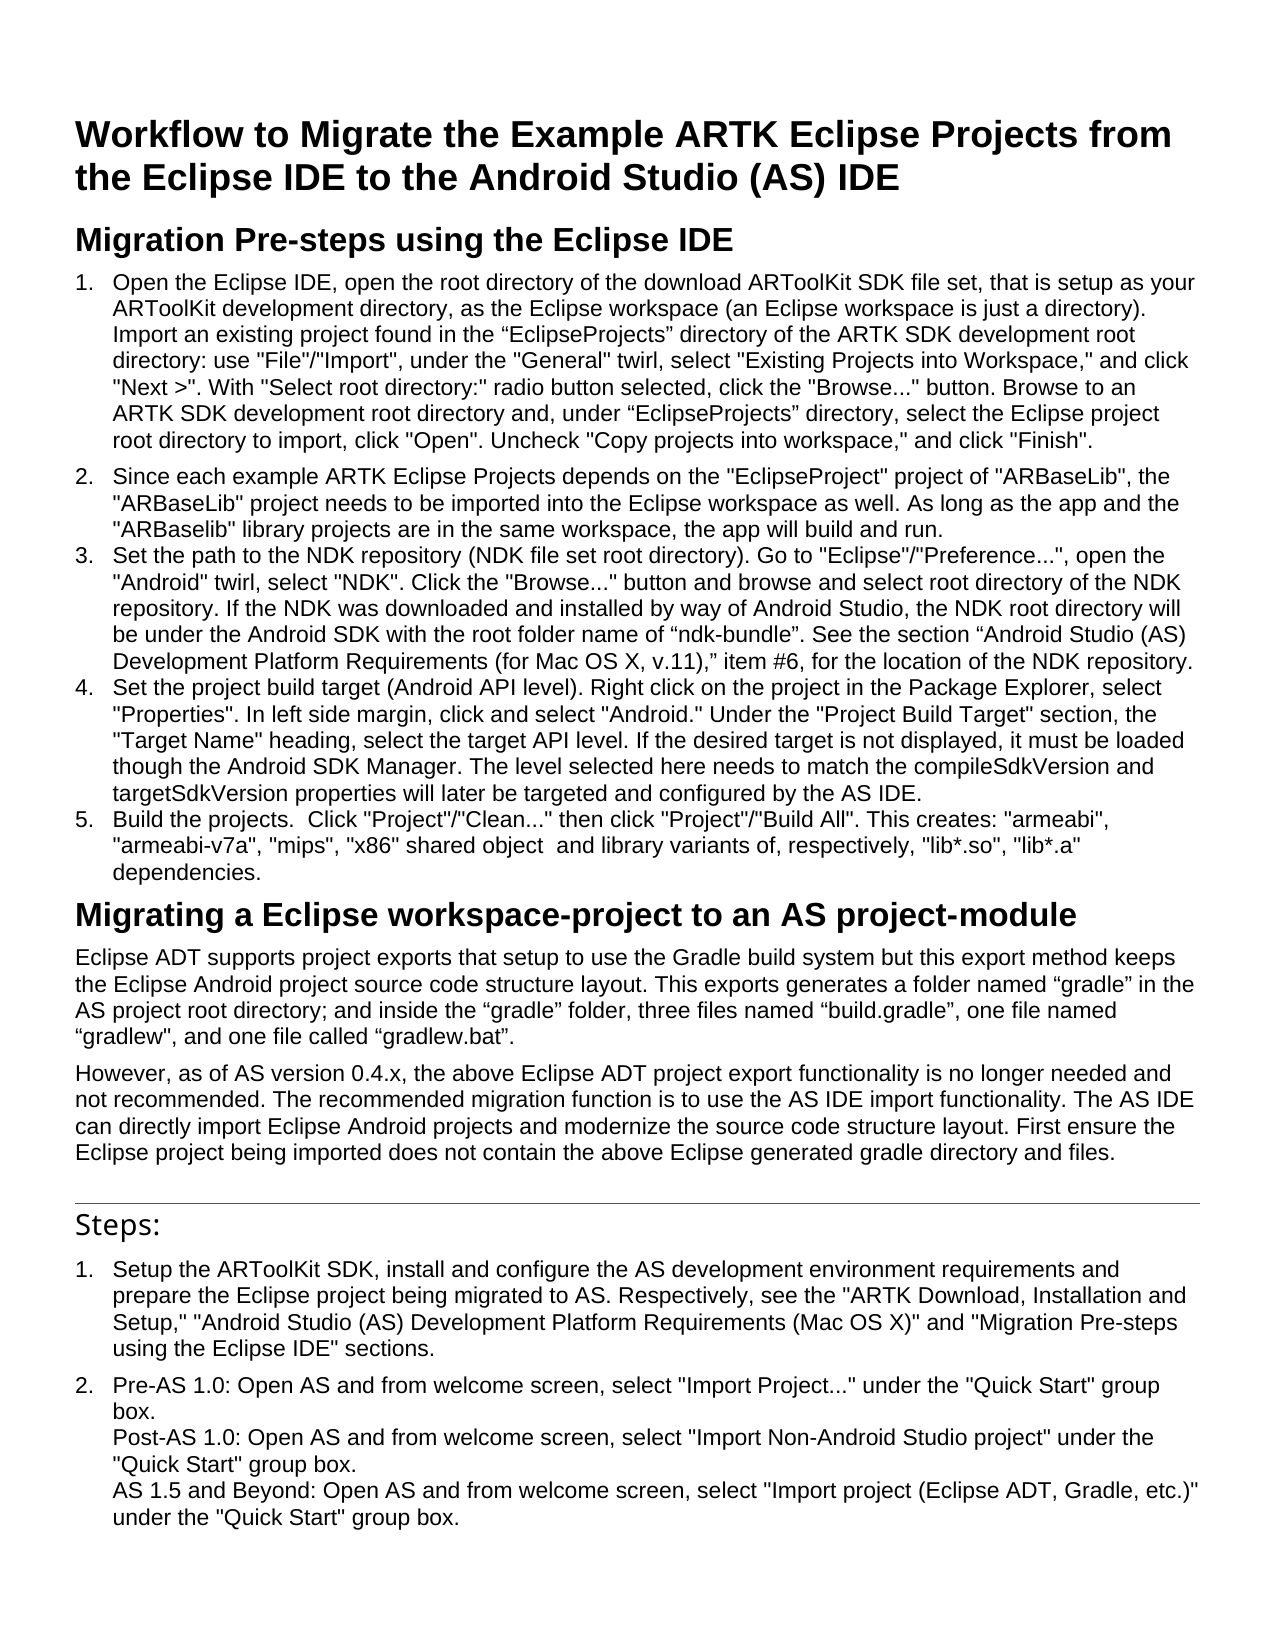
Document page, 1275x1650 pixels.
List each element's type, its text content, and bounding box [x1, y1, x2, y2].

list Open the Eclipse IDE, open the root directory of the download ARToolKit SDK file set, that is setup as your ARToolKit development directory, as the Eclipse workspace (an Eclipse workspace is just a directory). Import an existing project found in the “EclipseProjects” directory of the ARTK SDK development root directory: use "File"/"Import", under the "General" twirl, select "Existing Projects into Workspace," and click "Next >". With "Select root directory:" radio button selected, click the "Browse..." button. Browse to an ARTK SDK development root directory and, under “EclipseProjects” directory, select the Eclipse project root directory to import, click "Open". Uncheck "Copy projects into workspace," and click "Finish". [75, 268, 1200, 453]
subtitle Migrating a Eclipse workspace-project to an AS project-module [75, 927, 1200, 965]
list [75, 1403, 1200, 1508]
list Setup the ARToolKit SDK, install and configure the AS development environment requirements and prepare the Eclipse project being migrated to AS. Respectively, see the "ARTK Download, Installation and Setup," "Android Studio (AS) Development Platform Requirements (Mac OS X)" and "Migration Pre-steps using the Eclipse IDE" sections. [75, 1287, 1200, 1392]
text Eclipse ADT supports project exports that setup to use the Gradle build system but this export method keeps the Eclipse Android project source code structure layout. This exports generates a folder named “gradle” in the AS project root directory; and inside the “gradle” folder, three files named “build.gradle”, one file named “gradlew", and one file called “gradlew.bat”. [75, 976, 1200, 1081]
subtitle Workflow to Migrate the Example ARTK Eclipse Projects from the Eclipse IDE to the Android Studio (AS) IDE [75, 112, 1200, 199]
text However, as of AS version 0.4.x, the above Eclipse ADT project export functionality is no longer needed and not recommended. The recommended migration function is to use the AS IDE import functionality. The AS IDE can directly import Eclipse Android projects and modernize the source code structure layout. First ensure the Eclipse project being imported does not contain the above Eclipse generated gradle directory and files. [75, 1091, 1200, 1197]
list Since each example ARTK Eclipse Projects depends on the "EclipseProject" project of "ARBaseLib", the "ARBaseLib" project needs to be imported into the Eclipse workspace as well. As long as the app and the "ARBaselib" library projects are in the same workspace, the app will build and run. [75, 463, 1200, 542]
list Set the project build target (Android API level). Right click on the project in the Package Explorer, select "Properties". In left side margin, click and select "Android." Under the "Project Build Target" section, the "Target Name" heading, select the target API level. If the desired target is not displayed, it must be loaded though the Android SDK Manager. The level selected here needs to match the compileSdkVersion and targetSdkVersion properties will later be targeted and configured by the AS IDE. [75, 695, 1200, 827]
list Build the projects. Click "Project"/"Clean..." then click "Project"/"Build All". This creates: "armeabi", "armeabi-v7a", "mips", "x86" shared object and library variants of, respectively, "lib*.so", "lib*.a" dependencies. [75, 837, 1200, 916]
subtitle Migration Pre-steps using the Eclipse IDE [75, 219, 1200, 258]
subtitle Steps: [75, 1235, 1200, 1275]
list Set the path to the NDK repository (NDK file set root directory). Go to "Eclipse"/"Preference...", open the "Android" twirl, select "NDK". Click the "Browse..." button and browse and select root directory of the NDK repository. If the NDK was downloaded and installed by way of Android Studio, the NDK root directory will be under the Android SDK with the root folder name of “ndk-bundle”. See the section “Android Studio (AS) Development Platform Requirements (for Mac OS X, v.11),” item #6, for the location of the NDK repository. [75, 553, 1200, 684]
